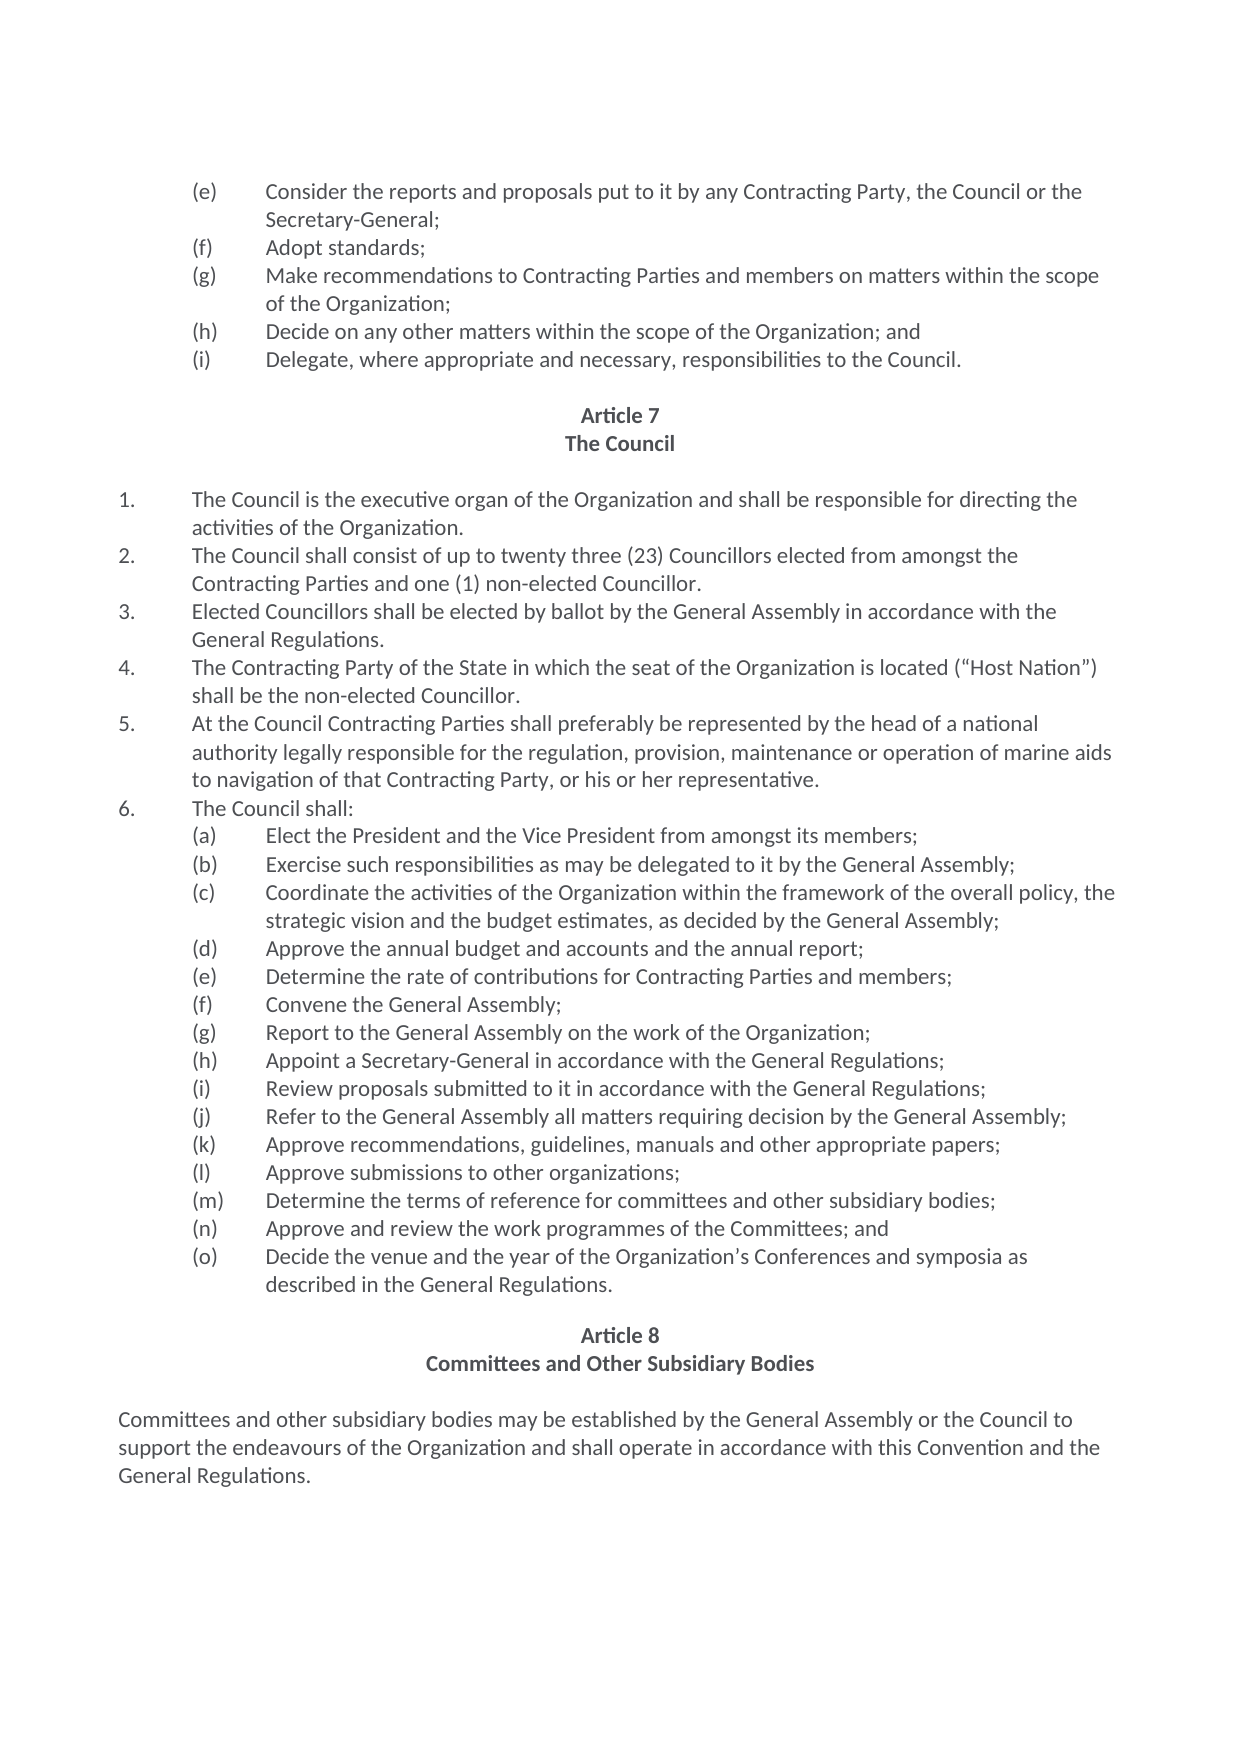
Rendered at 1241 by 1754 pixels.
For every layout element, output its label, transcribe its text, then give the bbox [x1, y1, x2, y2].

text (i) Delegate, where appropriate and necessary, responsibilities to the Council. [192, 345, 1122, 373]
text (f) Convene the General Assembly; [192, 990, 1122, 1018]
text (c) Coordinate the activities of the Organization within the framework of the overall policy, the strategic vision and the budget estimates, as decided by the General Assembly; [192, 878, 1122, 934]
text (h) Appoint a Secretary-General in accordance with the General Regulations; [192, 1046, 1122, 1074]
text (j) Refer to the General Assembly all matters requiring decision by the General Assembly; [192, 1102, 1122, 1130]
text (e) Consider the reports and proposals put to it by any Contracting Party, the Council or the Secretary-General; [192, 177, 1122, 233]
text (m) Determine the terms of reference for committees and other subsidiary bodies; [192, 1186, 1122, 1214]
text (e) Determine the rate of contributions for Contracting Parties and members; [192, 962, 1122, 990]
text 3. Elected Councillors shall be elected by ballot by the General Assembly in accordance with the General Regulations. [118, 597, 1122, 653]
text (o) Decide the venue and the year of the Organization’s Conferences and symposia as described in the General Regulations. [192, 1242, 1122, 1298]
text (l) Approve submissions to other organizations; [192, 1158, 1122, 1186]
text Article 8 [118, 1321, 1122, 1349]
text 1. The Council is the executive organ of the Organization and shall be responsible for directing the activities of the Organization. [118, 485, 1122, 541]
text (n) Approve and review the work programmes of the Committees; and [192, 1214, 1122, 1242]
text (g) Report to the General Assembly on the work of the Organization; [192, 1018, 1122, 1046]
text (g) Make recommendations to Contracting Parties and members on matters within the scope of the Organization; [192, 261, 1122, 317]
text (h) Decide on any other matters within the scope of the Organization; and [192, 317, 1122, 345]
text (f) Adopt standards; [192, 233, 1122, 261]
text (k) Approve recommendations, guidelines, manuals and other appropriate papers; [192, 1130, 1122, 1158]
text (a) Elect the President and the Vice President from amongst its members; [192, 822, 1122, 850]
text Committees and Other Subsidiary Bodies [118, 1349, 1122, 1377]
text (d) Approve the annual budget and accounts and the annual report; [192, 934, 1122, 962]
text The Council [118, 429, 1122, 457]
text 6. The Council shall: [118, 794, 1122, 822]
text Committees and other subsidiary bodies may be established by the General Assembly or the Council to support the endeavours of the Organization and shall operate in accordance with this Convention and the General Regulations. [118, 1405, 1122, 1489]
text (i) Review proposals submitted to it in accordance with the General Regulations; [192, 1074, 1122, 1102]
text 4. The Contracting Party of the State in which the seat of the Organization is located (“Host Nation”) shall be the non-elected Councillor. [118, 653, 1122, 709]
text Article 7 [118, 401, 1122, 429]
text 2. The Council shall consist of up to twenty three (23) Councillors elected from amongst the Contracting Parties and one (1) non-elected Councillor. [118, 541, 1122, 597]
text 5. At the Council Contracting Parties shall preferably be represented by the head of a national authority legally responsible for the regulation, provision, maintenance or operation of marine aids to navigation of that Contracting Party, or his or her representative. [118, 709, 1122, 794]
text (b) Exercise such responsibilities as may be delegated to it by the General Assembly; [192, 850, 1122, 878]
